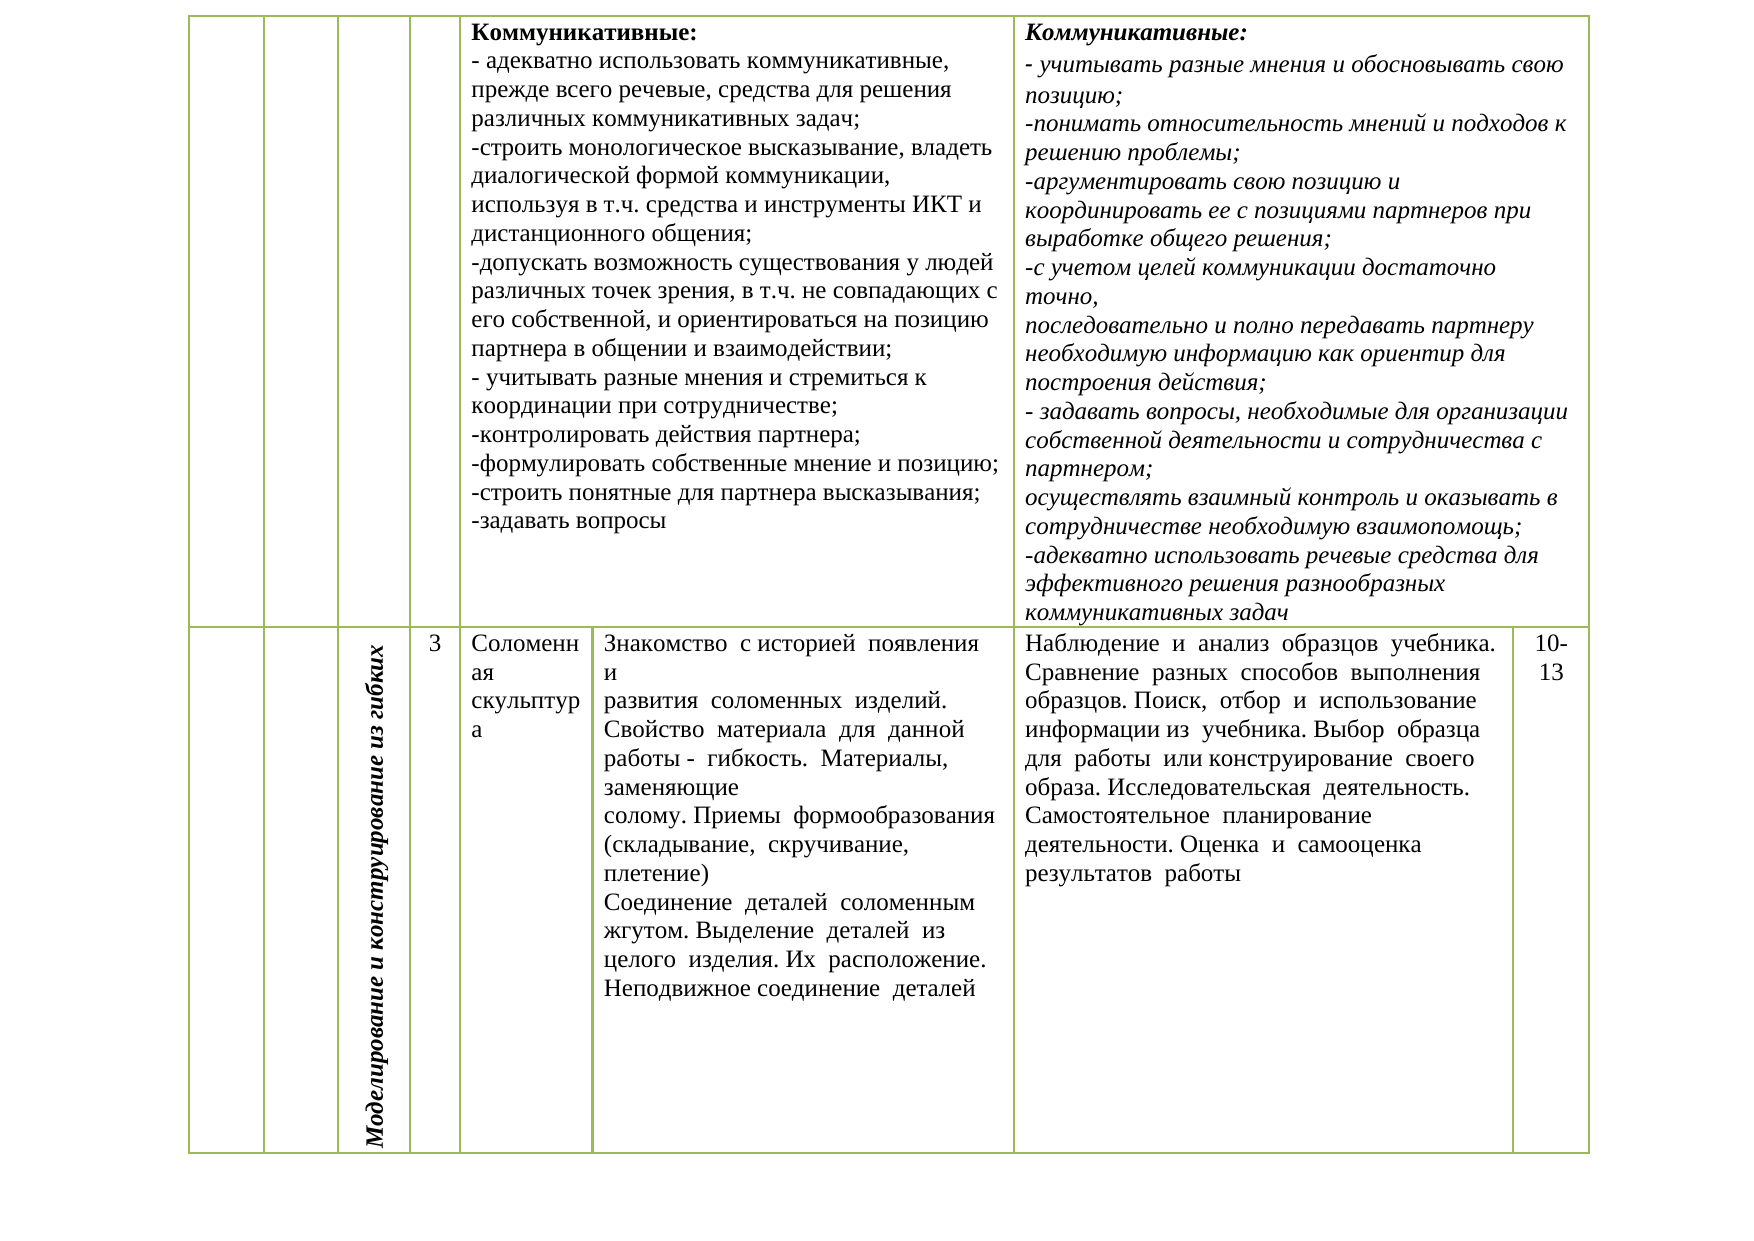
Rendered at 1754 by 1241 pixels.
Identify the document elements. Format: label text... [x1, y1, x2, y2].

table_cell 10-13 [1514, 628, 1588, 1152]
table_cell Наблюдение и анализ образцов учебника. Сравнение разных способов выполнения образцов. Поиск, отбор и использование информации из учебника. Выбор образца для работы или конструирование своего образа. Исследовательская деятельность. Самостоятельное планирование деятельности. Оценка и самооценка результатов работы [1015, 628, 1512, 1152]
table_cell Коммуникативные: - адекватно использовать коммуникативные, прежде всего речевые, средства для решения различных коммуникативных задач; -строить монологическое высказывание, владеть диалогической формой коммуникации, используя в т.ч. средства и инструменты ИКТ и дистанционного общения; -допускать возможность существования у людей различных точек зрения, в т.ч. не совпадающих с его собственной, и ориентироваться на позицию партнера в общении и взаимодействии; - учитывать разные мнения и стремиться к координации при сотрудничестве; -контролировать действия партнера; -формулировать собственные мнение и позицию; -строить понятные для партнера высказывания; -задавать вопросы [461, 17, 1013, 626]
table_cell [190, 17, 263, 626]
table_cell Коммуникативные: - учитывать разные мнения и обосновывать свою позицию; -понимать относительность мнений и подходов к решению проблемы; -аргументировать свою позицию и координировать ее с позициями партнеров при выработке общего решения; -с учетом целей коммуникации достаточно точно, последовательно и полно передавать партнеру необходимую информацию как ориентир для построения действия; - задавать вопросы, необходимые для организации собственной деятельности и сотрудничества с партнером; осуществлять взаимный контроль и оказывать в сотрудничестве необходимую взаимопомощь; -адекватно использовать речевые средства для эффективного решения разнообразных коммуникативных задач [1015, 17, 1588, 626]
table_cell [265, 628, 337, 1152]
table_cell Соломенная скульптура [461, 628, 591, 1152]
table_cell Знакомство с историей появления и развития соломенных изделий. Свойство материала для данной работы - гибкость. Материалы, заменяющие солому. Приемы формообразования (складывание, скручивание, плетение) Соединение деталей соломенным жгутом. Выделение деталей из целого изделия. Их расположение. Неподвижное соединение деталей [594, 628, 1013, 1152]
table_cell 3 [411, 628, 459, 1152]
table_cell [339, 17, 409, 626]
table_cell [411, 17, 459, 626]
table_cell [339, 628, 409, 1152]
table_cell [265, 17, 337, 626]
table_cell [190, 628, 263, 1152]
